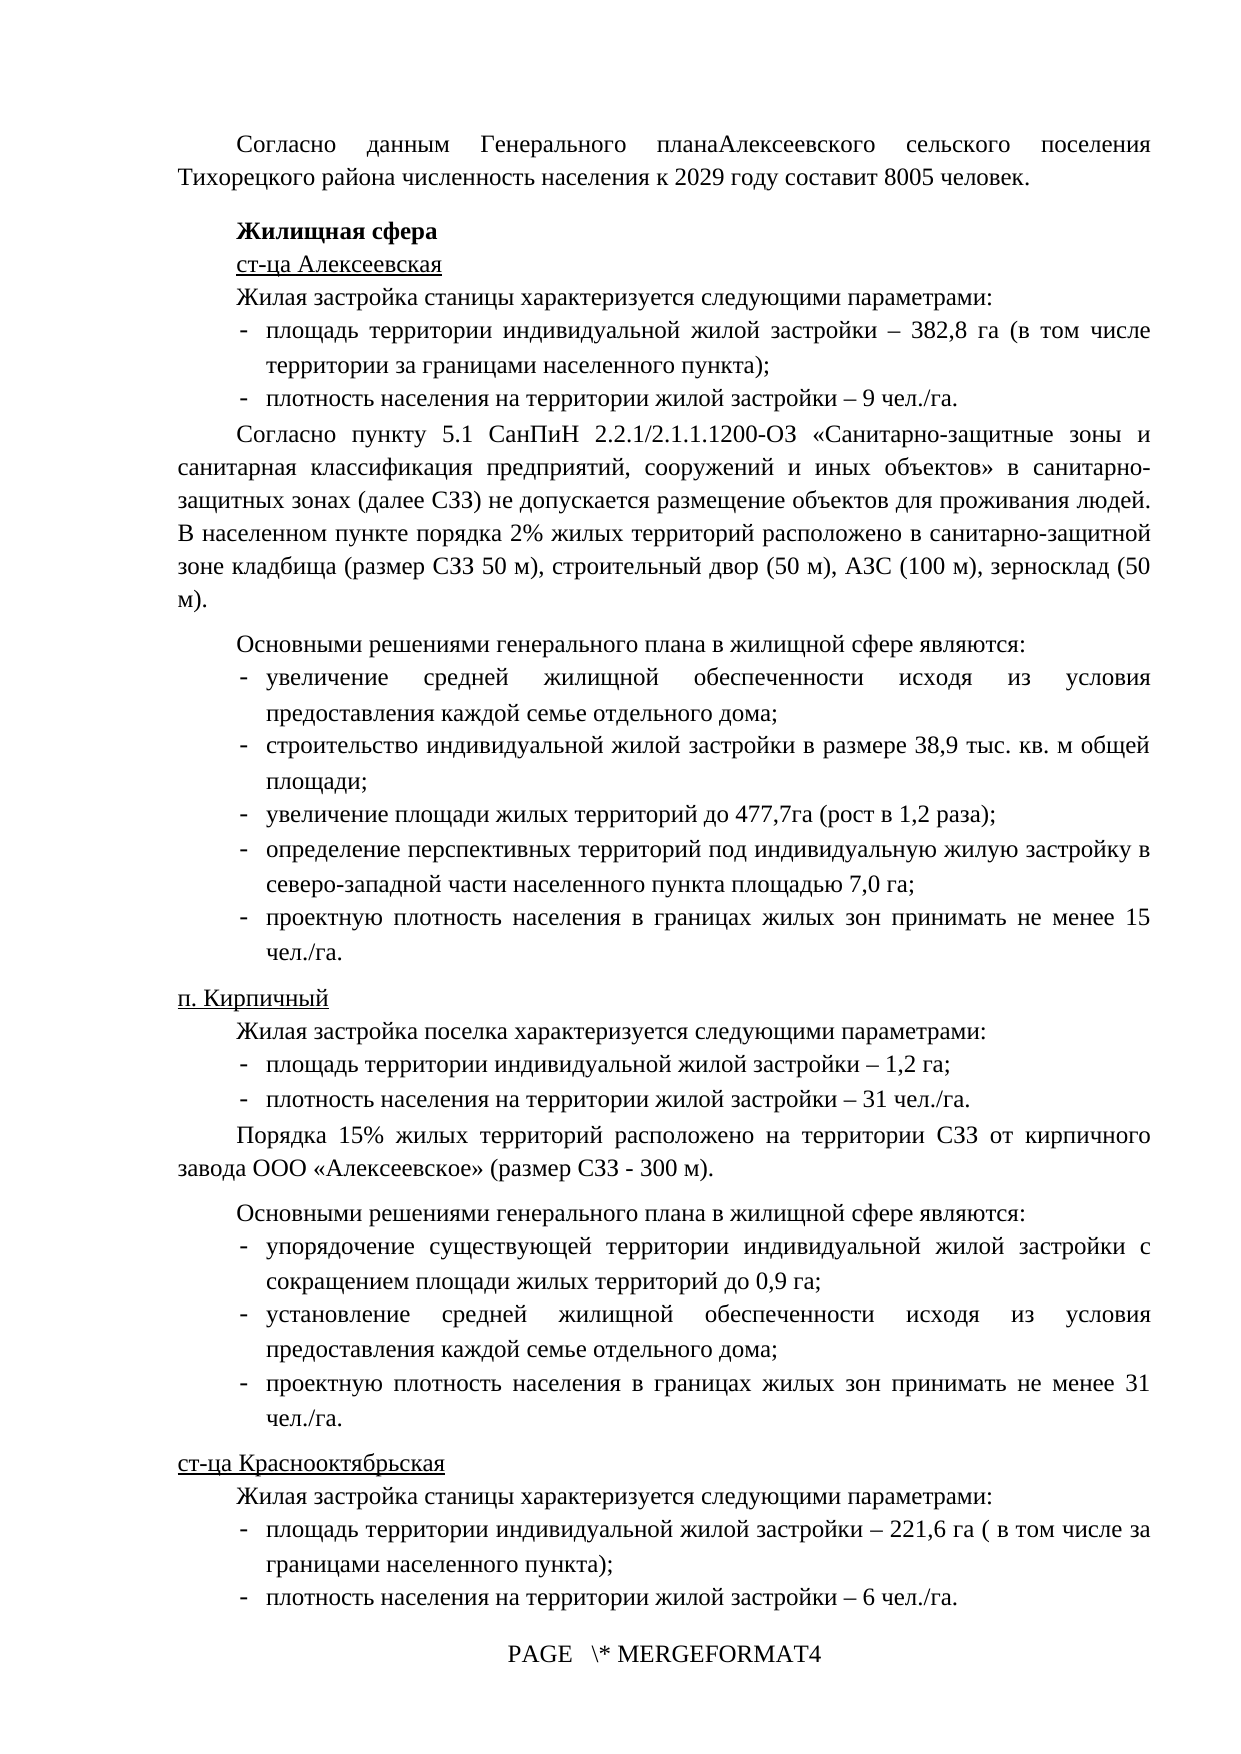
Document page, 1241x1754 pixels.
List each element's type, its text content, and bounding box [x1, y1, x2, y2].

list установление средней жилищной обеспеченности исходя из условия предоставления каждой семье отдельного дома; [236, 1299, 1152, 1363]
list площадь территории индивидуальной жилой застройки – 1,2 га; [236, 1049, 1152, 1080]
text ст-ца Алексеевская [177, 249, 1152, 278]
text Жилая застройка поселка характеризуется следующими параметрами: [177, 1016, 1152, 1045]
list плотность населения на территории жилой застройки – 6 чел./га. [236, 1582, 1152, 1613]
list проектную плотность населения в границах жилых зон принимать не менее 31 чел./га. [236, 1368, 1152, 1431]
text п. Кирпичный [177, 983, 1152, 1012]
list проектную плотность населения в границах жилых зон принимать не менее 15 чел./га. [236, 902, 1152, 966]
list увеличение площади жилых территорий до 477,7га (рост в 1,2 раза); [236, 799, 1152, 829]
list упорядочение существующей территории индивидуальной жилой застройки с сокращением площади жилых территорий до 0,9 га; [236, 1231, 1152, 1295]
list увеличение средней жилищной обеспеченности исходя из условия предоставления каждой семье отдельного дома; [236, 662, 1152, 726]
text ст-ца Краснооктябрьская [177, 1448, 1152, 1477]
list плотность населения на территории жилой застройки – 9 чел./га. [236, 383, 1152, 414]
text Основными решениями генерального плана в жилищной сфере являются: [177, 629, 1152, 658]
list площадь территории индивидуальной жилой застройки – 382,8 га (в том числе территории за границами населенного пункта); [236, 315, 1152, 379]
text Основными решениями генерального плана в жилищной сфере являются: [177, 1198, 1152, 1227]
text Согласно данным Генерального планаАлексеевского сельского поселения Тихорецкого района численность населения к 2029 году составит 8005 человек. [177, 129, 1152, 191]
text Жилая застройка станицы характеризуется следующими параметрами: [177, 282, 1152, 311]
text Порядка 15% жилых территорий расположено на территории СЗЗ от кирпичного завода ООО «Алексеевское» (размер СЗЗ - 300 м). [177, 1120, 1152, 1182]
text Жилая застройка станицы характеризуется следующими параметрами: [177, 1481, 1152, 1510]
list площадь территории индивидуальной жилой застройки – 221,6 га ( в том числе за границами населенного пункта); [236, 1514, 1152, 1578]
text Согласно пункту 5.1 СанПиН 2.2.1/2.1.1.1200-ОЗ «Санитарно-защитные зоны и санитарная классификация предприятий, сооружений и иных объектов» в санитарно-защитных зонах (далее СЗЗ) не допускается размещение объектов для проживания людей. В населенном пункте порядка 2% жилых территорий расположено в санитарно-защитной зоне кладбища (размер СЗЗ 50 м), строительный двор (50 м), АЗС (100 м), зерносклад (50 м). [177, 419, 1152, 613]
list строительство индивидуальной жилой застройки в размере 38,9 тыс. кв. м общей площади; [236, 731, 1152, 794]
list определение перспективных территорий под индивидуальную жилую застройку в северо-западной части населенного пункта площадью 7,0 га; [236, 834, 1152, 898]
text Жилищная сфера [177, 216, 1152, 245]
list плотность населения на территории жилой застройки – 31 чел./га. [236, 1084, 1152, 1115]
